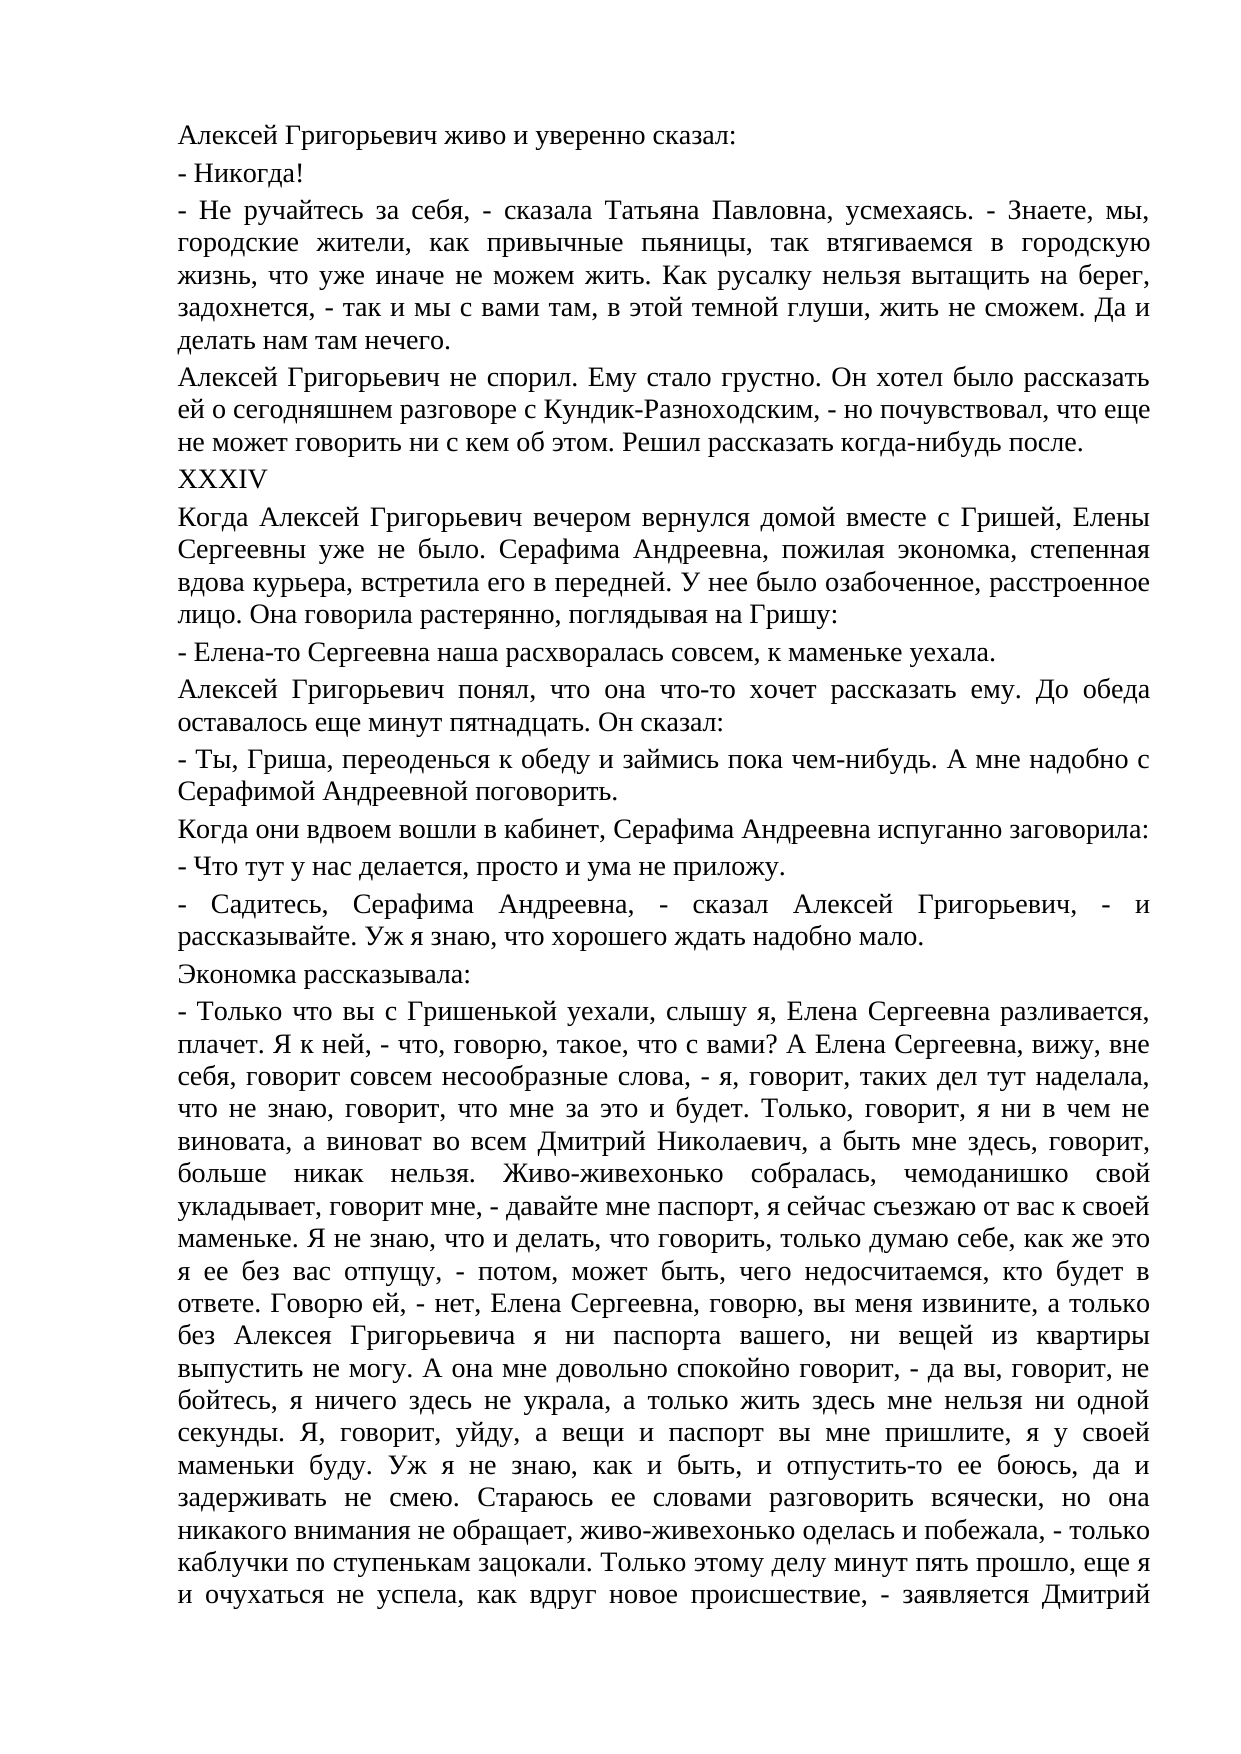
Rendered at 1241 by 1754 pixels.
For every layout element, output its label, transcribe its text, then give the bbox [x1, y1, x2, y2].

text Алексей Григорьевич понял, что она что-то хочет рассказать ему. До обеда оставалось еще минут пятнадцать. Он сказал: [177, 672, 1152, 737]
text - Что тут у нас делается, просто и ума не приложу. [177, 849, 1152, 882]
text Алексей Григорьевич живо и уверенно сказал: [177, 118, 1152, 151]
text Когда Алексей Григорьевич вечером вернулся домой вместе с Гришей, Елены Сергеевны уже не было. Серафима Андреевна, пожилая экономка, степенная вдова курьера, встретила его в передней. У нее было озабоченное, расстроенное лицо. Она говорила растерянно, поглядывая на Гришу: [177, 500, 1152, 629]
text - Садитесь, Серафима Андреевна, - сказал Алексей Григорьевич, - и рассказывайте. Уж я знаю, что хорошего ждать надобно мало. [177, 887, 1152, 952]
text - Ты, Гриша, переоденься к обеду и займись пока чем-нибудь. А мне надобно с Серафимой Андреевной поговорить. [177, 742, 1152, 807]
text - Не ручайтесь за себя, - сказала Татьяна Павловна, усмехаясь. - Знаете, мы, городские жители, как привычные пьяницы, так втягиваемся в городскую жизнь, что уже иначе не можем жить. Как русалку нельзя вытащить на берег, задохнется, - так и мы с вами там, в этой темной глуши, жить не сможем. Да и делать нам там нечего. [177, 193, 1152, 355]
text Алексей Григорьевич не спорил. Ему стало грустно. Он хотел было рассказать ей о сегодняшнем разговоре с Кундик-Разноходским, - но почувствовал, что еще не может говорить ни с кем об этом. Решил рассказать когда-нибудь после. [177, 360, 1152, 457]
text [177, 994, 1152, 1610]
text - Никогда! [177, 156, 1152, 188]
text - Елена-то Сергеевна наша расхворалась совсем, к маменьке уехала. [177, 635, 1152, 667]
text XXXIV [177, 462, 1152, 495]
text Когда они вдвоем вошли в кабинет, Серафима Андреевна испуганно заговорила: [177, 812, 1152, 844]
text Экономка рассказывала: [177, 957, 1152, 989]
